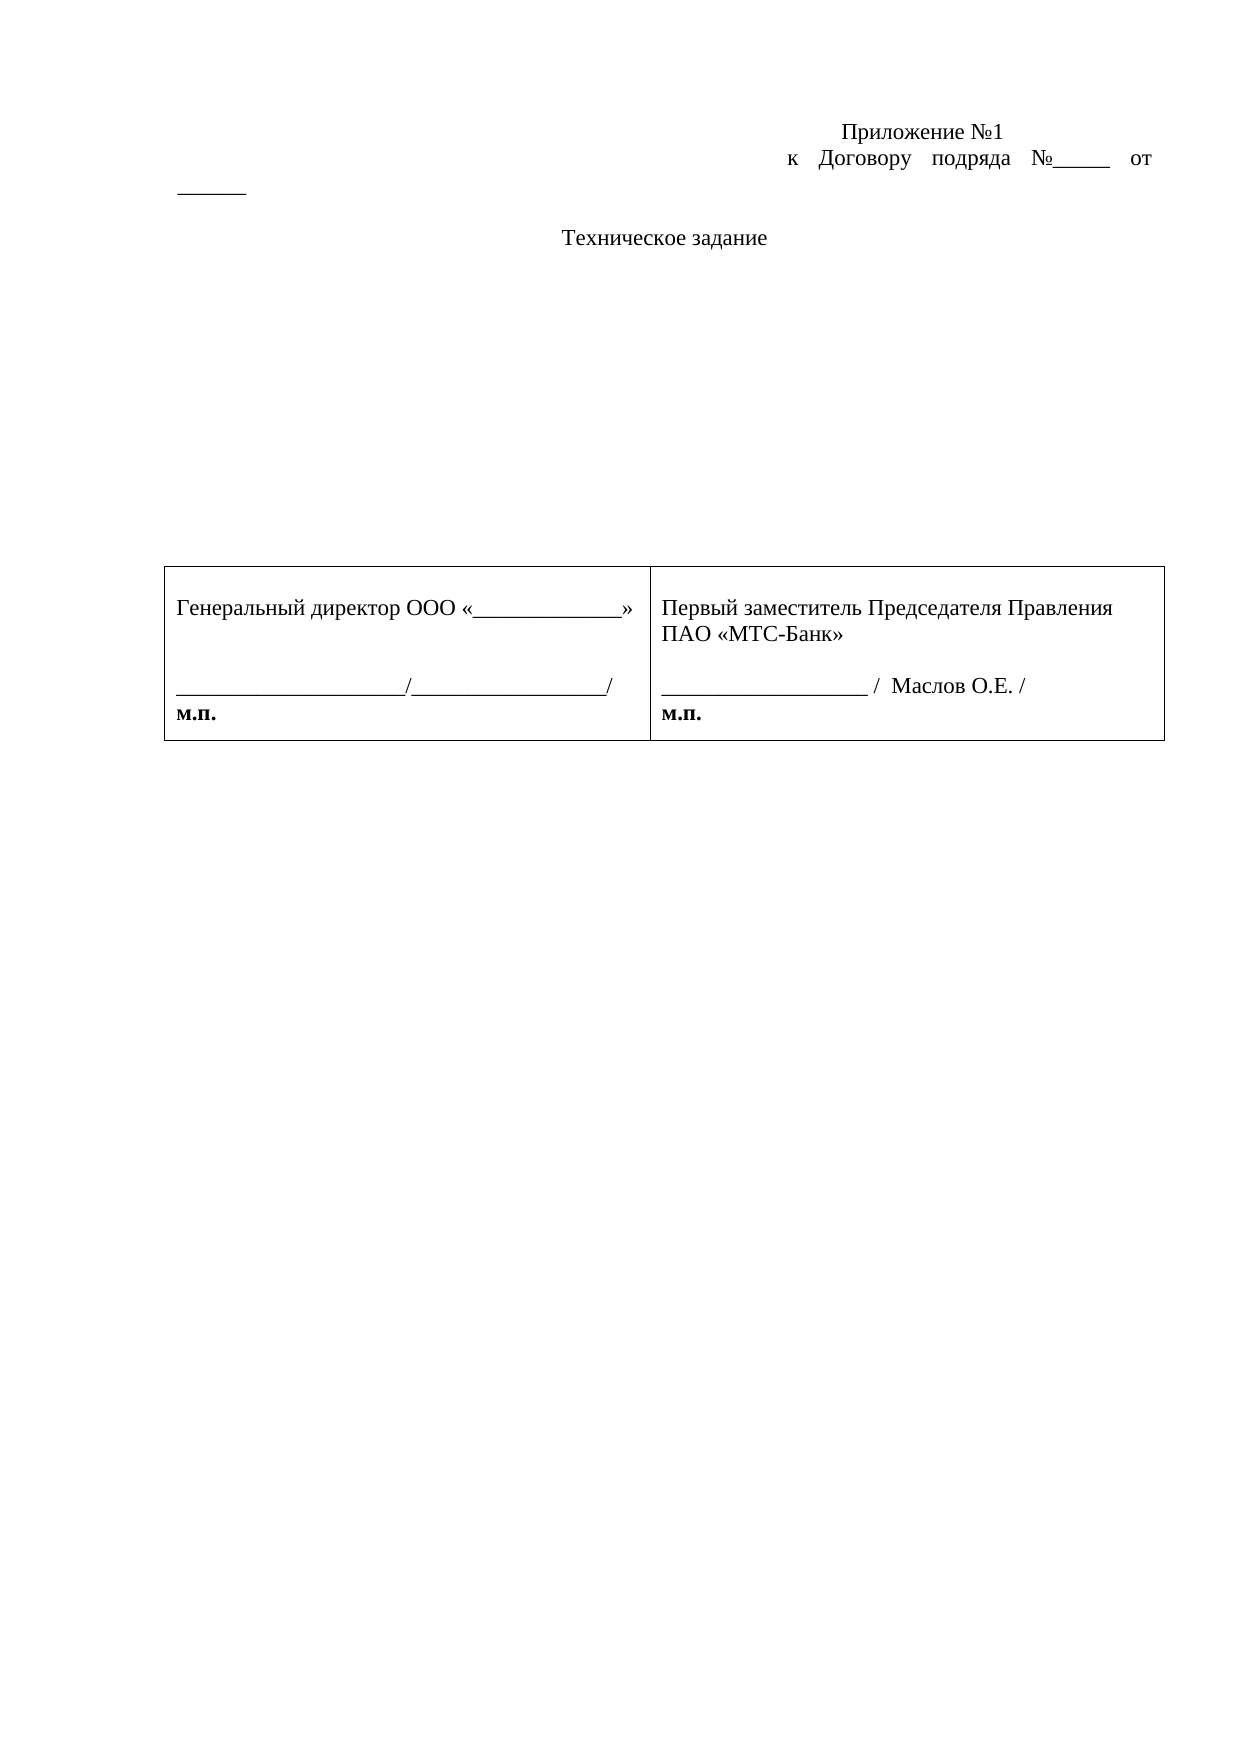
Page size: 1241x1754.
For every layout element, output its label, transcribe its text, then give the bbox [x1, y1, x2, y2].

text к Договору подряда №_____ от ______ [177, 144, 1152, 197]
text Приложение №1 [177, 118, 1152, 144]
text Техническое задание [177, 223, 1152, 250]
table_header Генеральный директор ООО «_____________» ____________________/_________________/ м.п. [165, 567, 650, 739]
table_header Первый заместитель Председателя Правления ПАО «МТС-Банк» __________________ / Маслов О.Е. / м.п. [651, 567, 1164, 739]
